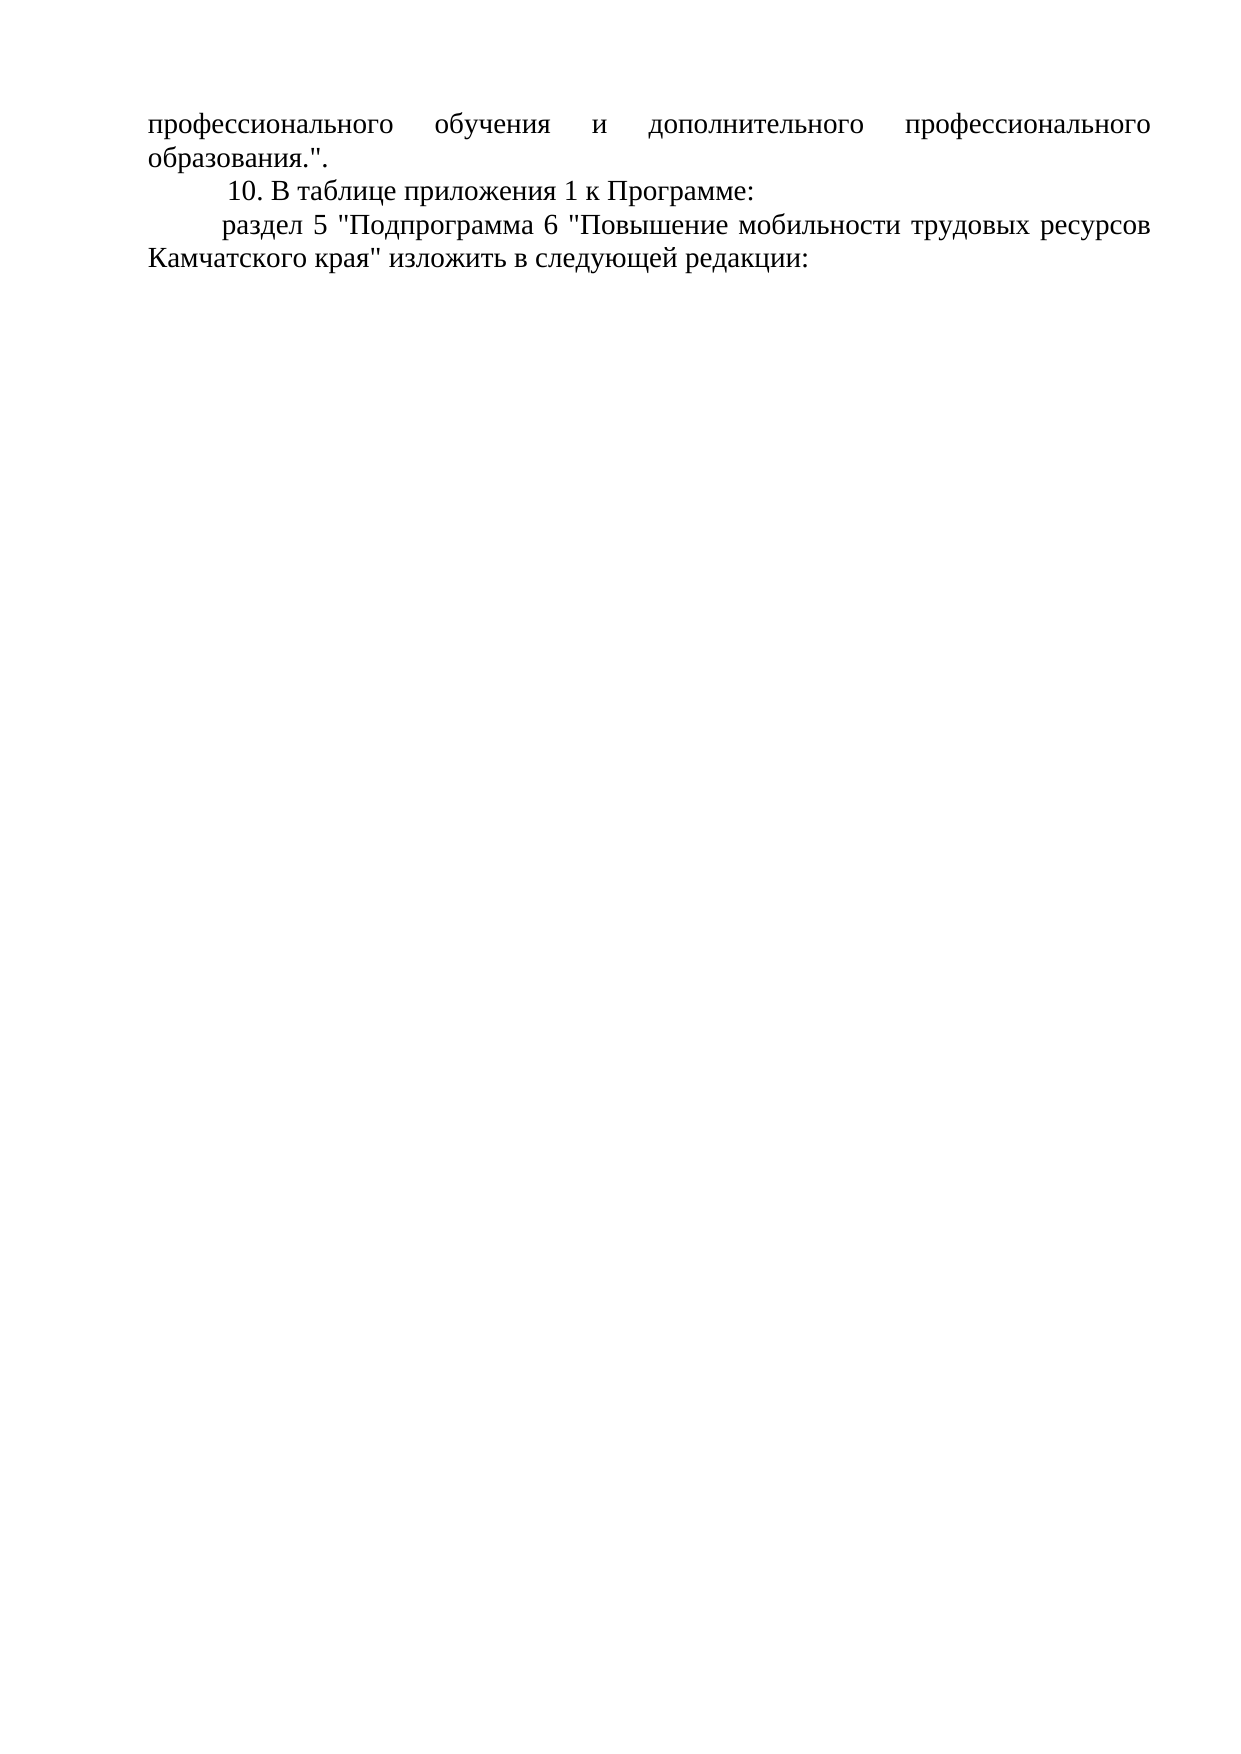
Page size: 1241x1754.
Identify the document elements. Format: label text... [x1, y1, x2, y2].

text раздел 5 "Подпрограмма 6 "Повышение мобильности трудовых ресурсов Камчатского края" изложить в следующей редакции: [148, 207, 1152, 274]
text 10. В таблице приложения 1 к Программе: [148, 173, 1152, 207]
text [148, 106, 1152, 173]
